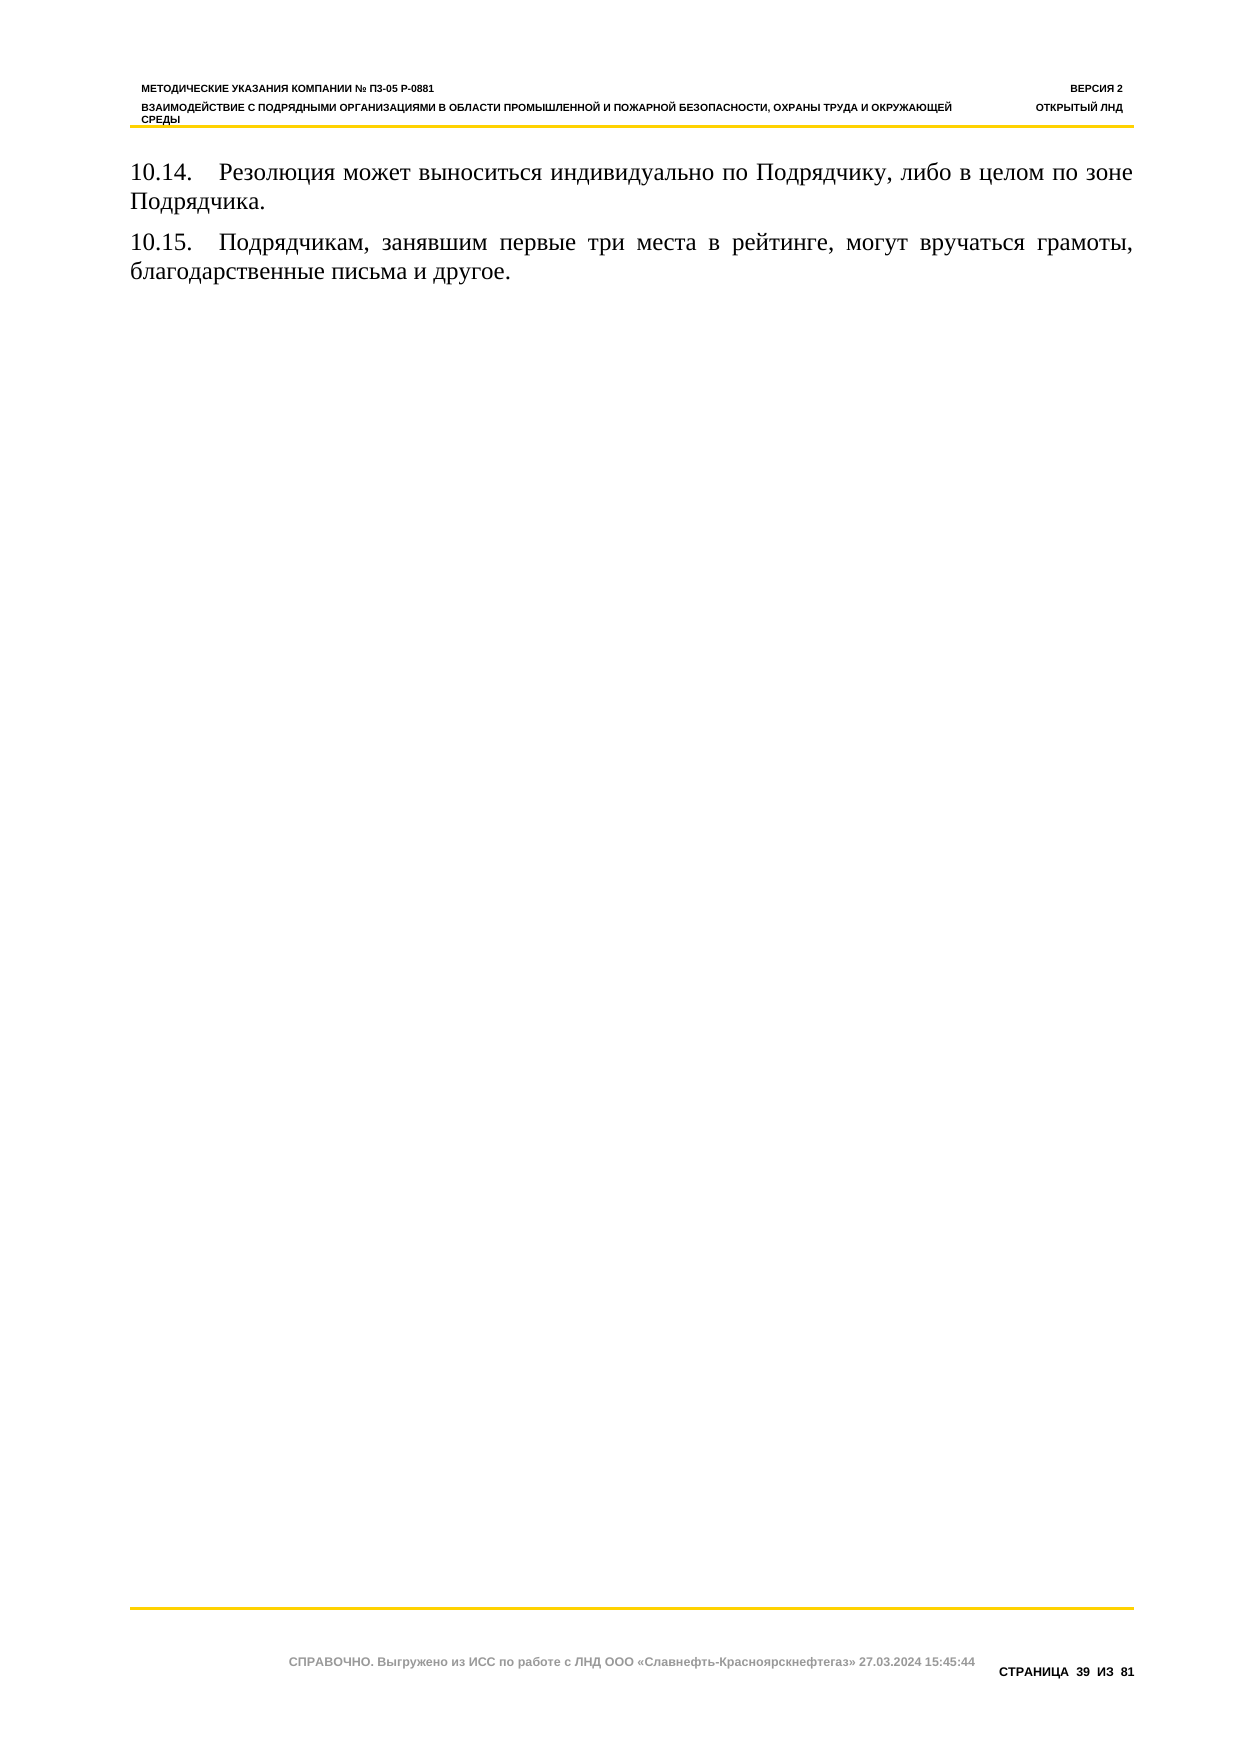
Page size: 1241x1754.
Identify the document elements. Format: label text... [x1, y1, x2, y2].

list Подрядчикам, занявшим первые три места в рейтинге, могут вручаться грамоты, благодарственные письма и другое. [130, 227, 1134, 284]
list Резолюция может выноситься индивидуально по Подрядчику, либо в целом по зоне Подрядчика. [130, 157, 1134, 214]
